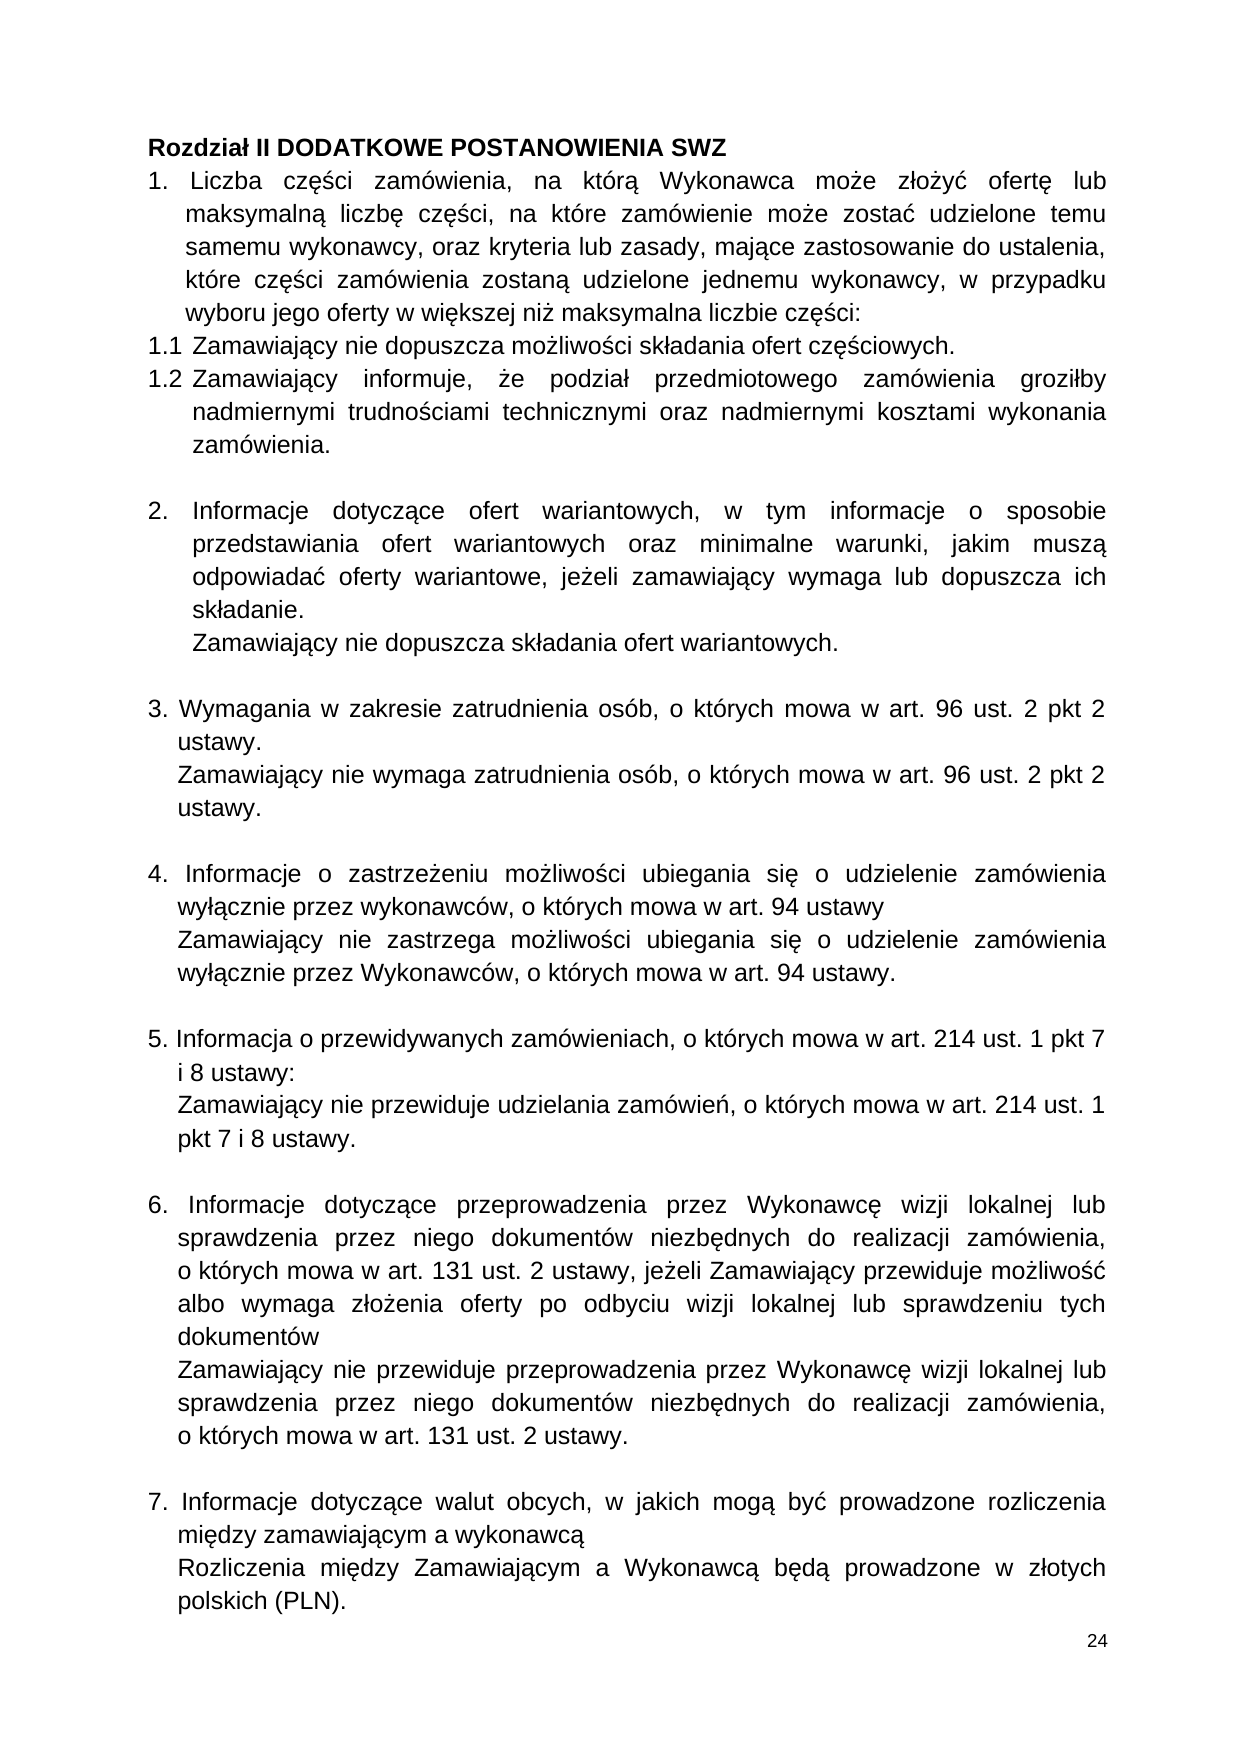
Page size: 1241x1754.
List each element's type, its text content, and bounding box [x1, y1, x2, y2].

subtitle 4. Informacje o zastrzeżeniu możliwości ubiegania się o udzielenie zamówienia wyłącznie przez wykonawców, o których mowa w art. 94 ustawy [148, 859, 1107, 921]
text Zamawiający nie zastrzega możliwości ubiegania się o udzielenie zamówienia wyłącznie przez Wykonawców, o których mowa w art. 94 ustawy. [177, 925, 1107, 987]
list Zamawiający nie dopuszcza możliwości składania ofert częściowych. [148, 331, 1107, 360]
text Zamawiający nie przewiduje przeprowadzenia przez Wykonawcę wizji lokalnej lub sprawdzenia przez niego dokumentów niezbędnych do realizacji zamówienia, o których mowa w art. 131 ust. 2 ustawy. [177, 1355, 1107, 1449]
list Zamawiający informuje, że podział przedmiotowego zamówienia groziłby nadmiernymi trudnościami technicznymi oraz nadmiernymi kosztami wykonania zamówienia. [148, 364, 1107, 459]
text Rozdział II DODATKOWE POSTANOWIENIA SWZ [148, 133, 1107, 162]
subtitle 2. Informacje dotyczące ofert wariantowych, w tym informacje o sposobie przedstawiania ofert wariantowych oraz minimalne warunki, jakim muszą odpowiadać oferty wariantowe, jeżeli zamawiający wymaga lub dopuszcza ich składanie. [148, 496, 1107, 624]
subtitle 5. Informacja o przewidywanych zamówieniach, o których mowa w art. 214 ust. 1 pkt 7 i 8 ustawy: [148, 1024, 1107, 1086]
text Zamawiający nie wymaga zatrudnienia osób, o których mowa w art. 96 ust. 2 pkt 2 ustawy. [177, 760, 1107, 822]
subtitle 3. Wymagania w zakresie zatrudnienia osób, o których mowa w art. 96 ust. 2 pkt 2 ustawy. [148, 694, 1107, 756]
text Rozliczenia między Zamawiającym a Wykonawcą będą prowadzone w złotych polskich (PLN). [177, 1553, 1107, 1614]
text Zamawiający nie przewiduje udzielania zamówień, o których mowa w art. 214 ust. 1 pkt 7 i 8 ustawy. [177, 1091, 1107, 1152]
subtitle 6. Informacje dotyczące przeprowadzenia przez Wykonawcę wizji lokalnej lub sprawdzenia przez niego dokumentów niezbędnych do realizacji zamówienia, o których mowa w art. 131 ust. 2 ustawy, jeżeli Zamawiający przewiduje możliwość albo wymaga złożenia oferty po odbyciu wizji lokalnej lub sprawdzeniu tych dokumentów [148, 1189, 1107, 1350]
subtitle 1. Liczba części zamówienia, na którą Wykonawca może złożyć ofertę lub maksymalną liczbę części, na które zamówienie może zostać udzielone temu samemu wykonawcy, oraz kryteria lub zasady, mające zastosowanie do ustalenia, które części zamówienia zostaną udzielone jednemu wykonawcy, w przypadku wyboru jego oferty w większej niż maksymalna liczbie części: [148, 166, 1107, 327]
text Zamawiający nie dopuszcza składania ofert wariantowych. [192, 628, 1107, 657]
subtitle 7. Informacje dotyczące walut obcych, w jakich mogą być prowadzone rozliczenia między zamawiającym a wykonawcą [148, 1487, 1107, 1548]
